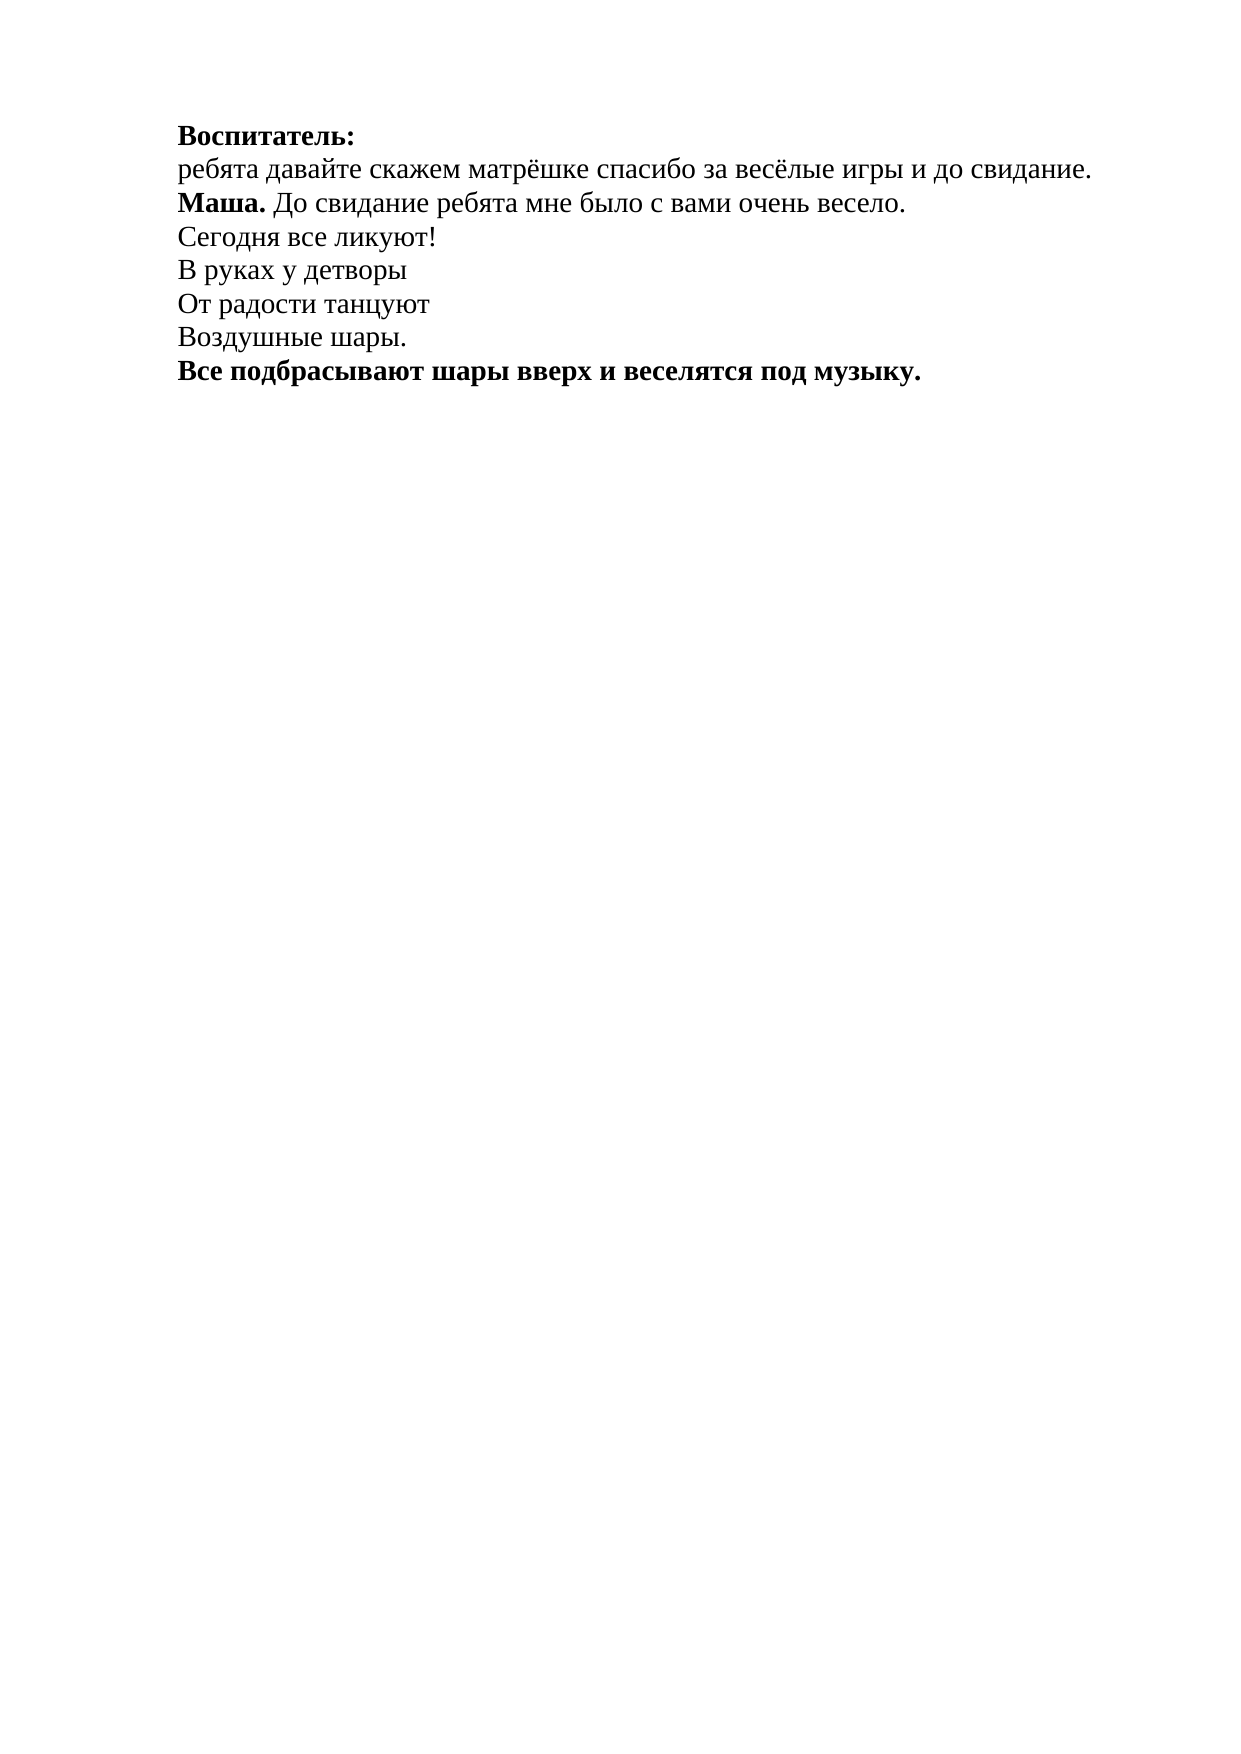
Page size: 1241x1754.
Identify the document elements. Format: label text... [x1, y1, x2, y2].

text Все подбрасывают шары вверх и веселятся под музыку. [177, 353, 1152, 386]
text От радости танцуют [177, 286, 1152, 319]
text Маша. До свидание ребята мне было с вами очень весело. [177, 185, 1152, 219]
text ребята давайте скажем матрёшке спасибо за весёлые игры и до свидание. [177, 152, 1152, 185]
text В руках у детворы [177, 252, 1152, 286]
text Сегодня все ликуют! [177, 219, 1152, 252]
text Воспитатель: [177, 118, 1152, 152]
text Воздушные шары. [177, 319, 1152, 353]
